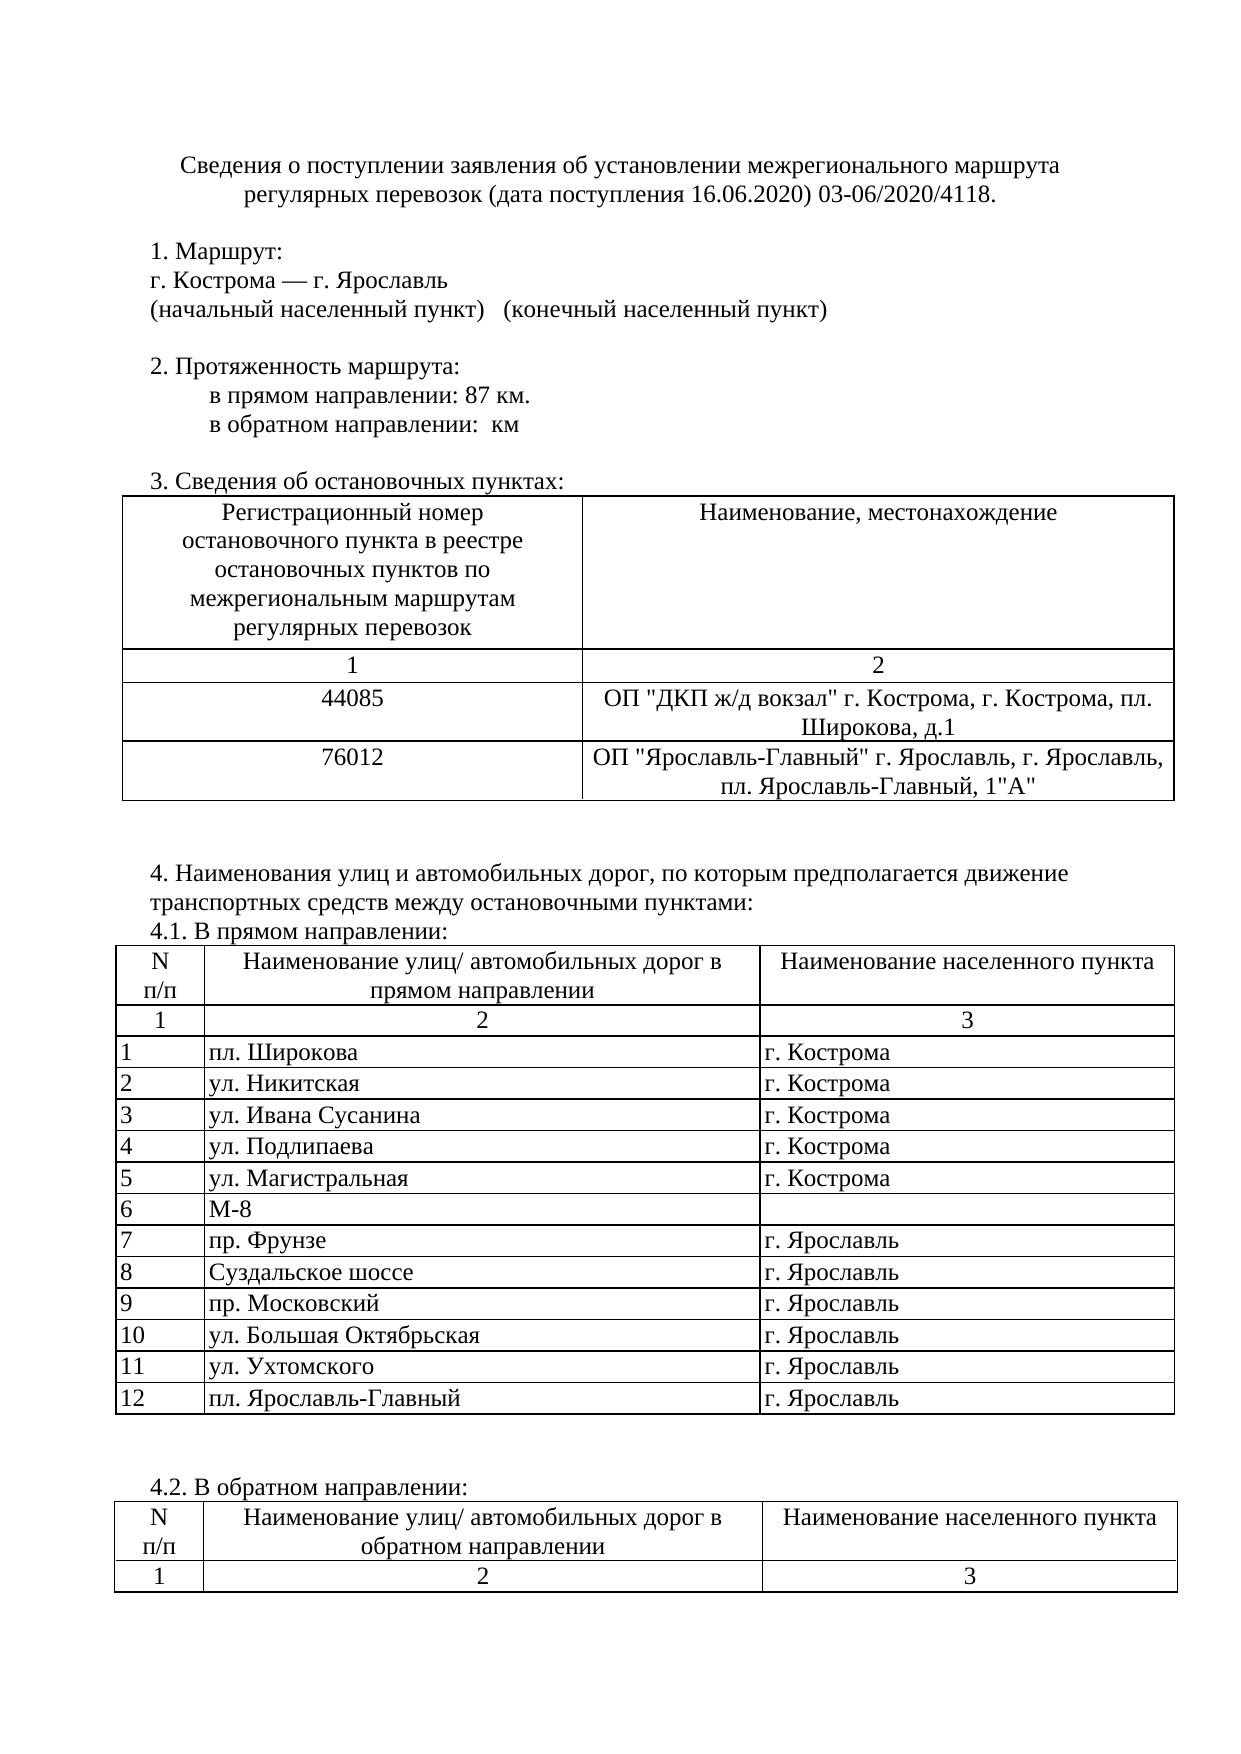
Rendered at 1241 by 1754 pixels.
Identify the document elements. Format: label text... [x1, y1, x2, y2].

table_cell пл. Широкова [205, 1037, 759, 1067]
table_cell 1 [115, 1561, 203, 1591]
table_cell 6 [117, 1194, 204, 1224]
table_cell г. Кострома [761, 1131, 1174, 1161]
table_cell г. Ярославль [761, 1320, 1174, 1350]
table_header Регистрационный номер остановочного пункта в реестре остановочных пунктов по межрегиональным маршрутам регулярных перевозок [123, 497, 582, 648]
table_cell пл. Ярославль-Главный [205, 1383, 759, 1413]
table_cell 5 [117, 1163, 204, 1193]
table_cell 2 [204, 1561, 762, 1591]
table_cell 1 [117, 1037, 204, 1067]
table_cell пр. Московский [205, 1289, 759, 1318]
text (начальный населенный пункт) (конечный населенный пункт) [150, 294, 1090, 322]
table_cell г. Ярославль [761, 1257, 1174, 1287]
table_cell 1 [123, 650, 582, 681]
table_header Наименование улиц/ автомобильных дорог в обратном направлении [204, 1502, 762, 1560]
table_cell г. Ярославль [761, 1352, 1174, 1381]
table_cell [761, 1194, 1174, 1224]
table_cell г. Ярославль [761, 1383, 1174, 1413]
table_cell 2 [117, 1068, 204, 1098]
table_cell 1 [117, 1006, 204, 1035]
text 3. Сведения об остановочных пунктах: [150, 466, 1090, 495]
table_cell 7 [117, 1226, 204, 1256]
table_cell Суздальское шоссе [205, 1257, 759, 1287]
table_cell ОП "ДКП ж/д вокзал" г. Кострома, г. Кострома, пл. Широкова, д.1 [583, 683, 1173, 740]
table_cell ОП "Ярославль-Главный" г. Ярославль, г. Ярославль, пл. Ярославль-Главный, 1"А" [583, 742, 1173, 799]
table_cell 3 [117, 1100, 204, 1130]
table_cell ул. Подлипаева [205, 1131, 759, 1161]
text 4.2. В обратном направлении: [150, 1472, 1090, 1501]
table_cell г. Кострома [761, 1068, 1174, 1098]
text 4. Наименования улиц и автомобильных дорог, по которым предполагается движение транспортных средств между остановочными пунктами: [150, 858, 1090, 916]
table_cell 8 [117, 1257, 204, 1287]
text в обратном направлении: км [150, 409, 1090, 437]
table_cell г. Ярославль [761, 1289, 1174, 1318]
table_cell М-8 [205, 1194, 759, 1224]
text г. Кострома — г. Ярославль [150, 265, 1090, 294]
table_header Наименование населенного пункта [761, 946, 1174, 1004]
text в прямом направлении: 87 км. [150, 380, 1090, 409]
table_cell 76012 [123, 742, 582, 799]
table_header N п/п [115, 1502, 203, 1560]
table_cell ул. Большая Октябрьская [205, 1320, 759, 1350]
text 4.1. В прямом направлении: [150, 916, 1090, 945]
table_cell 11 [117, 1352, 204, 1381]
table_cell ул. Ухтомского [205, 1352, 759, 1381]
table_cell г. Кострома [761, 1100, 1174, 1130]
table_cell 9 [117, 1289, 204, 1318]
table_cell 3 [763, 1560, 1177, 1591]
table_cell пр. Фрунзе [205, 1226, 759, 1256]
text 1. Маршрут: [150, 236, 1090, 265]
table_cell г. Кострома [761, 1163, 1174, 1193]
text Сведения о поступлении заявления об установлении межрегионального маршрута регулярных перевозок (дата поступления 16.06.2020) 03-06/2020/4118. [150, 150, 1090, 207]
table_cell ул. Никитская [205, 1068, 759, 1098]
text 2. Протяженность маршрута: [150, 351, 1090, 380]
table_cell 10 [117, 1320, 204, 1350]
table_cell ул. Ивана Сусанина [205, 1100, 759, 1130]
table_cell г. Ярославль [761, 1226, 1174, 1256]
table_cell 2 [205, 1006, 759, 1035]
table_cell 2 [583, 650, 1173, 681]
table_cell ул. Магистральная [205, 1163, 759, 1193]
table_cell 3 [761, 1006, 1174, 1035]
table_cell 4 [117, 1131, 204, 1161]
table_header Наименование населенного пункта [763, 1502, 1177, 1560]
table_cell г. Кострома [761, 1037, 1174, 1067]
table_cell 44085 [123, 683, 582, 740]
table_header Наименование, местонахождение [583, 497, 1173, 648]
table_header N п/п [117, 946, 204, 1004]
table_cell 12 [117, 1383, 204, 1413]
table_header Наименование улиц/ автомобильных дорог в прямом направлении [205, 946, 759, 1004]
